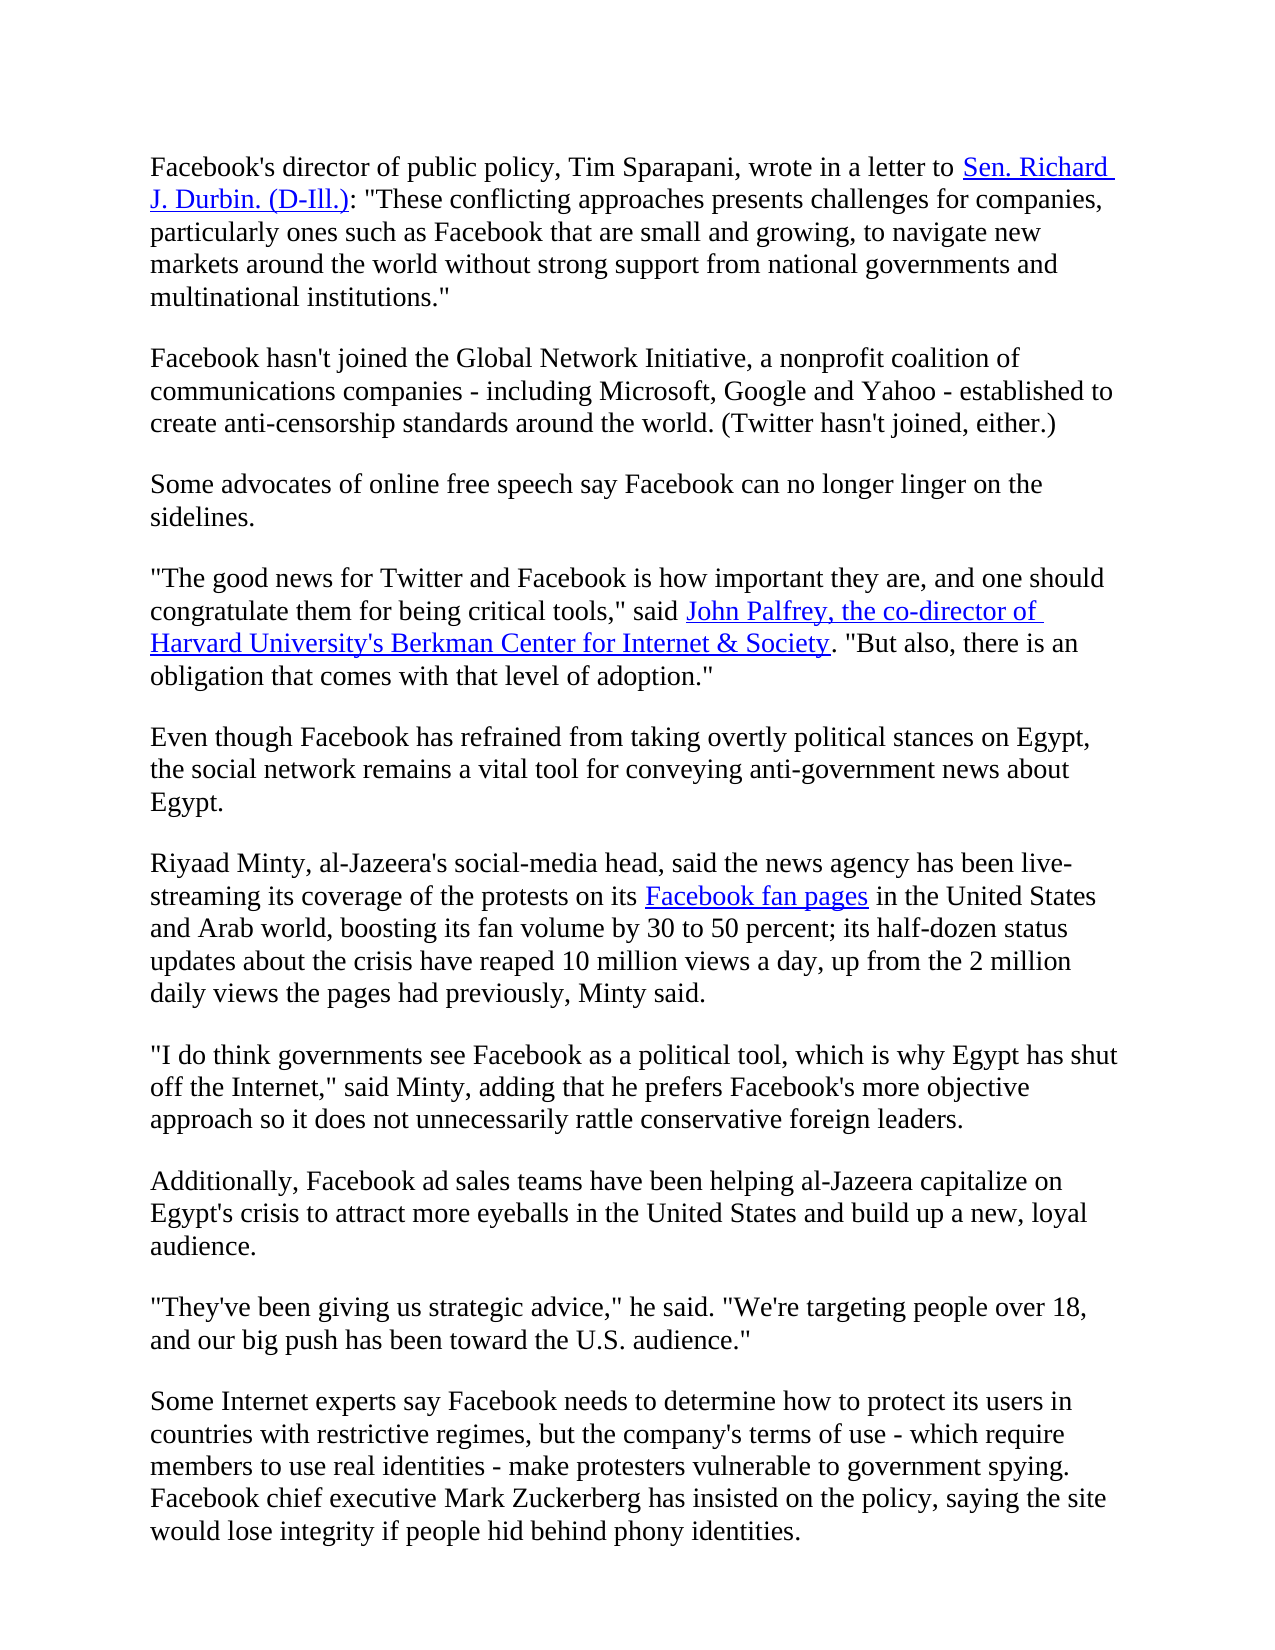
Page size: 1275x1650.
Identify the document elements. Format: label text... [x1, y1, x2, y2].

text Some advocates of online free speech say Facebook can no longer linger on the sidelines. [150, 467, 1125, 532]
text "The good news for Twitter and Facebook is how important they are, and one should congratulate them for being critical tools," said John Palfrey, the co-director of Harvard University's Berkman Center for Internet & Society. "But also, there is an obligation that comes with that level of adoption." [150, 561, 1125, 691]
text "They've been giving us strategic advice," he said. "We're targeting people over 18, and our big push has been toward the U.S. audience." [150, 1290, 1125, 1355]
text "I do think governments see Facebook as a political tool, which is why Egypt has shut off the Internet," said Minty, adding that he prefers Facebook's more objective approach so it does not unnecessarily rattle conservative foreign leaders. [150, 1038, 1125, 1135]
text Facebook's director of public policy, Tim Sparapani, wrote in a letter to Sen. Richard J. Durbin. (D-Ill.): "These conflicting approaches presents challenges for companies, particularly ones such as Facebook that are small and growing, to navigate new markets around the world without strong support from national governments and multinational institutions." [150, 150, 1125, 312]
text Some Internet experts say Facebook needs to determine how to protect its users in countries with restrictive regimes, but the company's terms of use - which require members to use real identities - make protesters vulnerable to government spying. Facebook chief executive Mark Zuckerberg has insisted on the policy, saying the site would lose integrity if people hid behind phony identities. [150, 1384, 1125, 1546]
text Even though Facebook has refrained from taking overtly political stances on Egypt, the social network remains a vital tool for conveying anti-government news about Egypt. [150, 720, 1125, 817]
text Additionally, Facebook ad sales teams have been helping al-Jazeera capitalize on Egypt's crisis to attract more eyeballs in the United States and build up a new, loyal audience. [150, 1164, 1125, 1261]
text Riyaad Minty, al-Jazeera's social-media head, said the news agency has been live-streaming its coverage of the protests on its Facebook fan pages in the United States and Arab world, boosting its fan volume by 30 to 50 percent; its half-dozen status updates about the crisis have reaped 10 million views a day, up from the 2 million daily views the pages had previously, Minty said. [150, 847, 1125, 1008]
text Facebook hasn't joined the Global Network Initiative, a nonprofit coalition of communications companies - including Microsoft, Google and Yahoo - established to create anti-censorship standards around the world. (Twitter hasn't joined, either.) [150, 341, 1125, 438]
